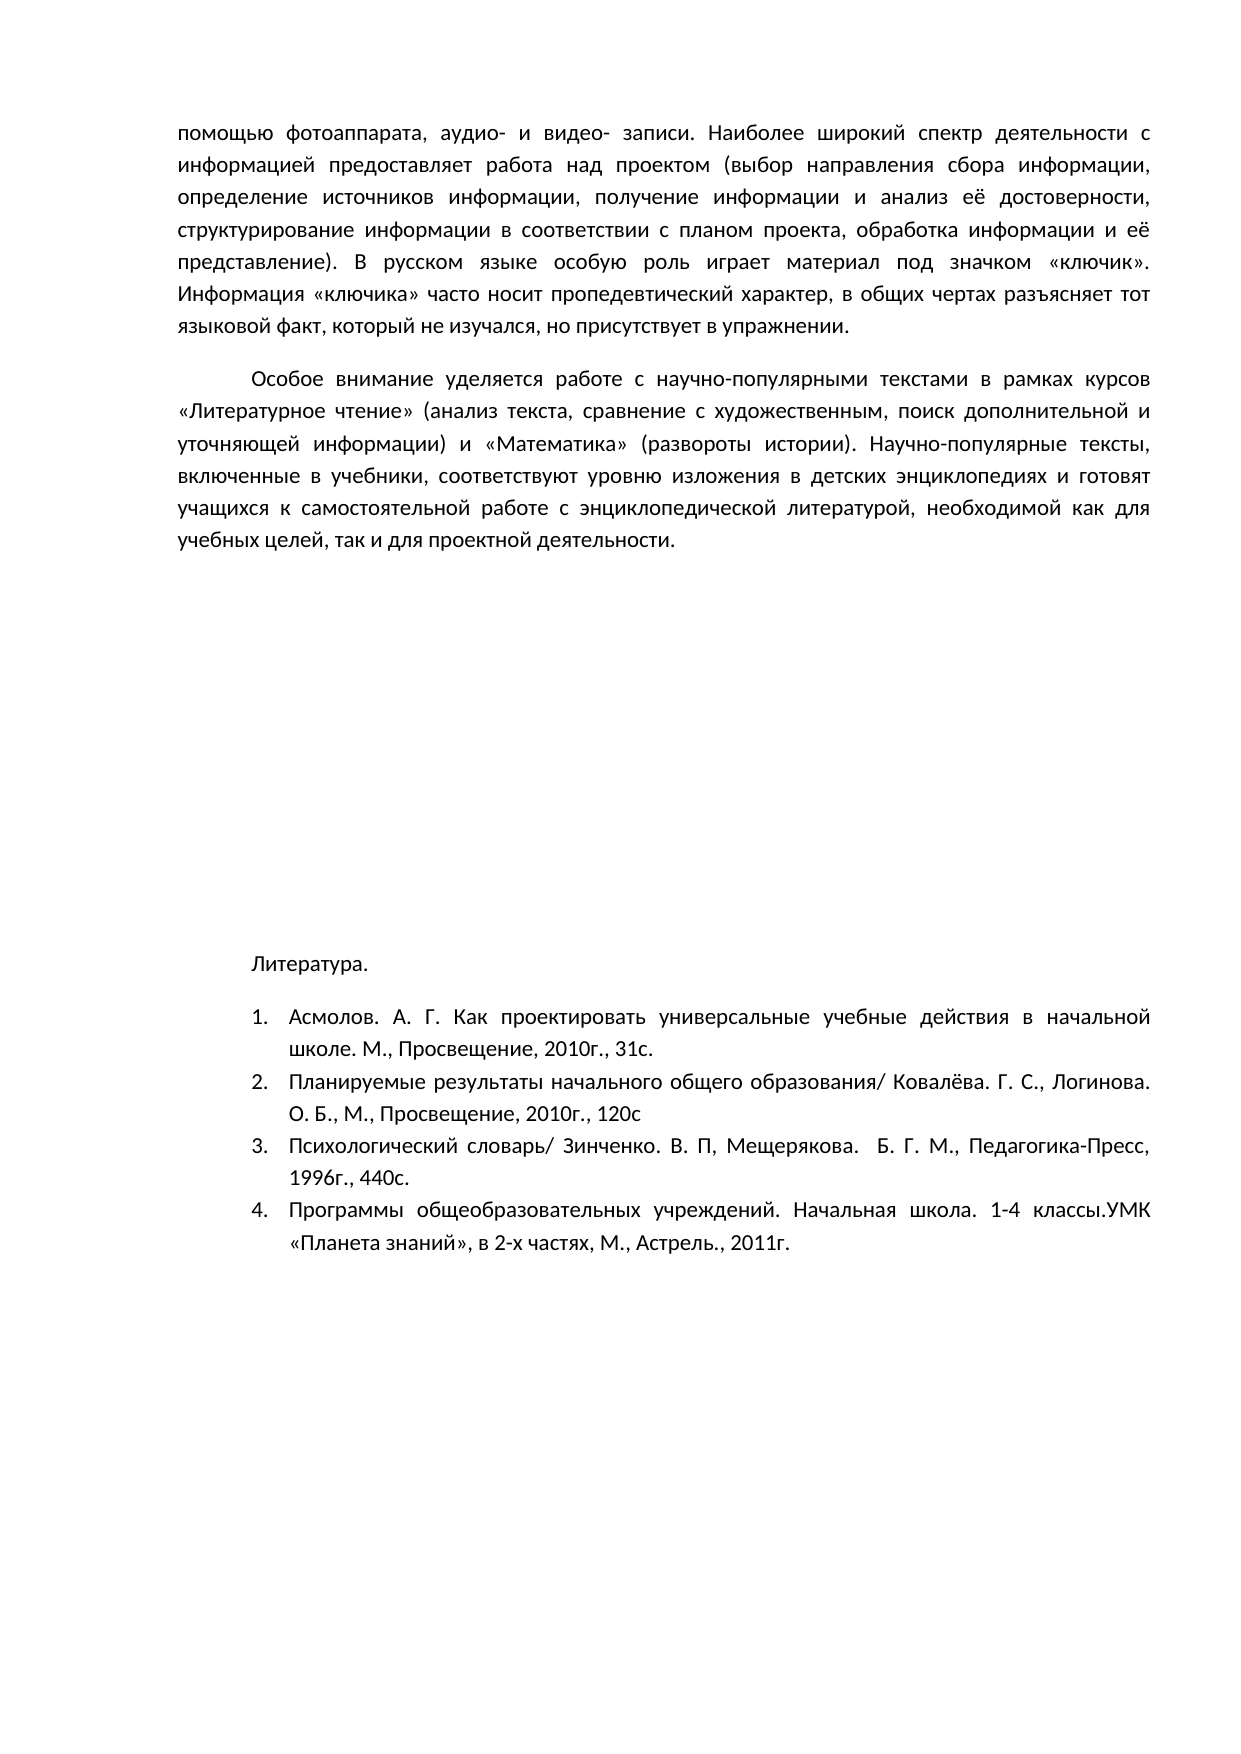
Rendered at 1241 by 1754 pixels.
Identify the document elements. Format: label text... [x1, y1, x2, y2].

text Особое внимание уделяется работе с научно-популярными текстами в рамках курсов «Литературное чтение» (анализ текста, сравнение с художественным, поиск дополнительной и уточняющей информации) и «Математика» (развороты истории). Научно-популярные тексты, включенные в учебники, соответствуют уровню изложения в детских энциклопедиях и готовят учащихся к самостоятельной работе с энциклопедической литературой, необходимой как для учебных целей, так и для проектной деятельности. [177, 364, 1152, 553]
list Программы общеобразовательных учреждений. Начальная школа. 1-4 классы.УМК «Планета знаний», в 2-х частях, М., Астрель., 2011г. [251, 1196, 1152, 1256]
list Психологический словарь/ Зинченко. В. П, Мещерякова. Б. Г. М., Педагогика-Пресс, 1996г., 440с. [251, 1131, 1152, 1191]
text Литература. [177, 949, 1152, 977]
list Планируемые результаты начального общего образования/ Ковалёва. Г. С., Логинова. О. Б., М., Просвещение, 2010г., 120с [251, 1067, 1152, 1127]
list Асмолов. А. Г. Как проектировать универсальные учебные действия в начальной школе. М., Просвещение, 2010г., 31с. [251, 1002, 1152, 1063]
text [177, 118, 1152, 339]
